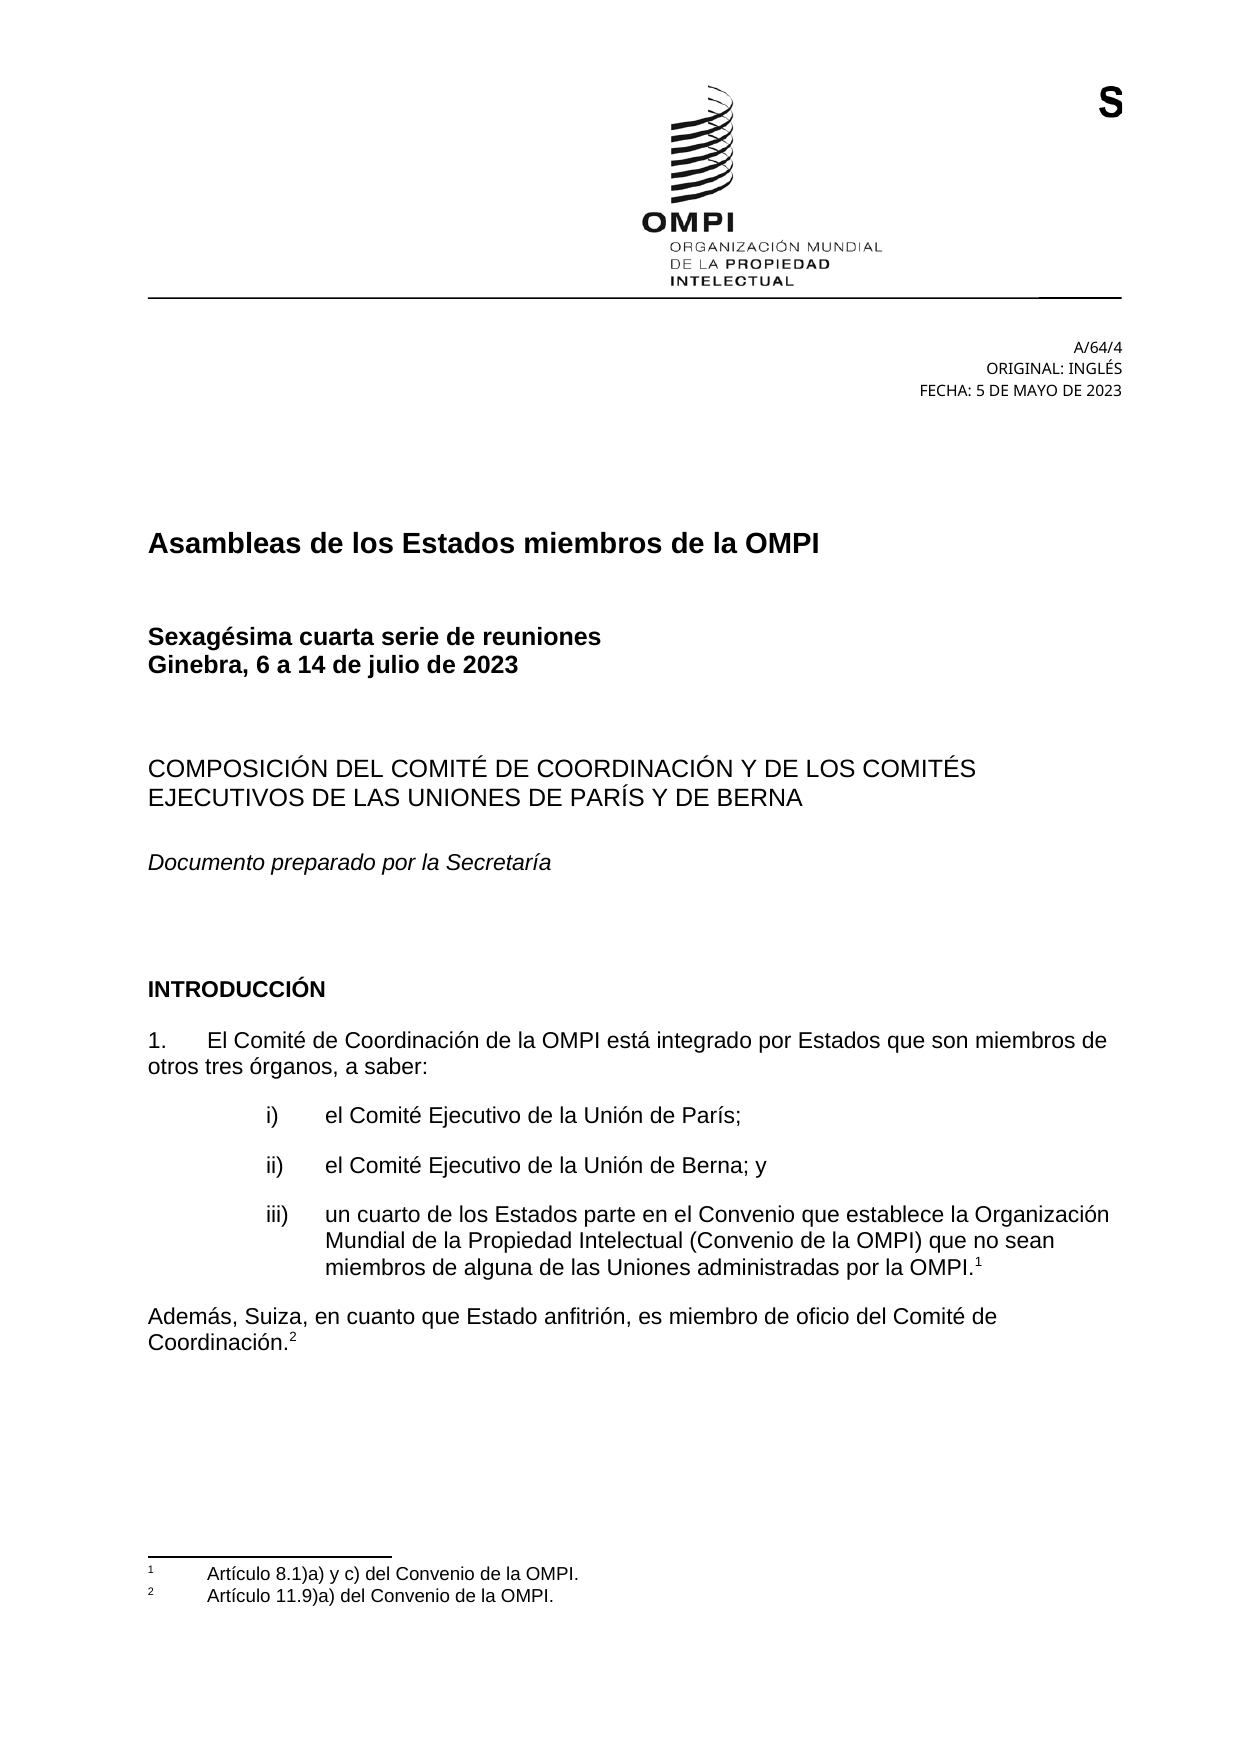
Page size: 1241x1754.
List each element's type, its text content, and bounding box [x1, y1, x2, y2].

text FECHA: 5 DE MAYO DE 2023 [148, 379, 1122, 401]
picture [627, 79, 1123, 298]
list un cuarto de los Estados parte en el Convenio que establece la Organización Mundial de la Propiedad Intelectual (Convenio de la OMPI) que no sean miembros de alguna de las Uniones administradas por la OMPI. [266, 1201, 1122, 1280]
text Asambleas de los Estados miembros de la OMPI [148, 526, 1122, 559]
text COMPOSICIÓN DEL COMITÉ DE COORDINACIÓN Y DE LOS COMITÉS EJECUTIVOS DE LAS UNIONES DE PARÍS Y DE BERNA [148, 754, 1122, 812]
list el Comité Ejecutivo de la Unión de París; [266, 1102, 1122, 1129]
text Ginebra, 6 a 14 de julio de 2023 [148, 650, 1122, 679]
text Documento preparado por la Secretaría [148, 849, 1122, 876]
text A/64/4 [148, 337, 1122, 358]
text ORIGINAL: INGLÉS [148, 358, 1122, 379]
text El Comité de Coordinación de la OMPI está integrado por Estados que son miembros de otros tres órganos, a saber: [148, 1027, 1122, 1079]
text Sexagésima cuarta serie de reuniones [148, 622, 1122, 650]
list el Comité Ejecutivo de la Unión de Berna; y [266, 1152, 1122, 1178]
text Además, Suiza, en cuanto que Estado anfitrión, es miembro de oficio del Comité de Coordinación. [148, 1303, 1122, 1356]
subtitle INTRODUCCIÓN [148, 976, 1122, 1002]
